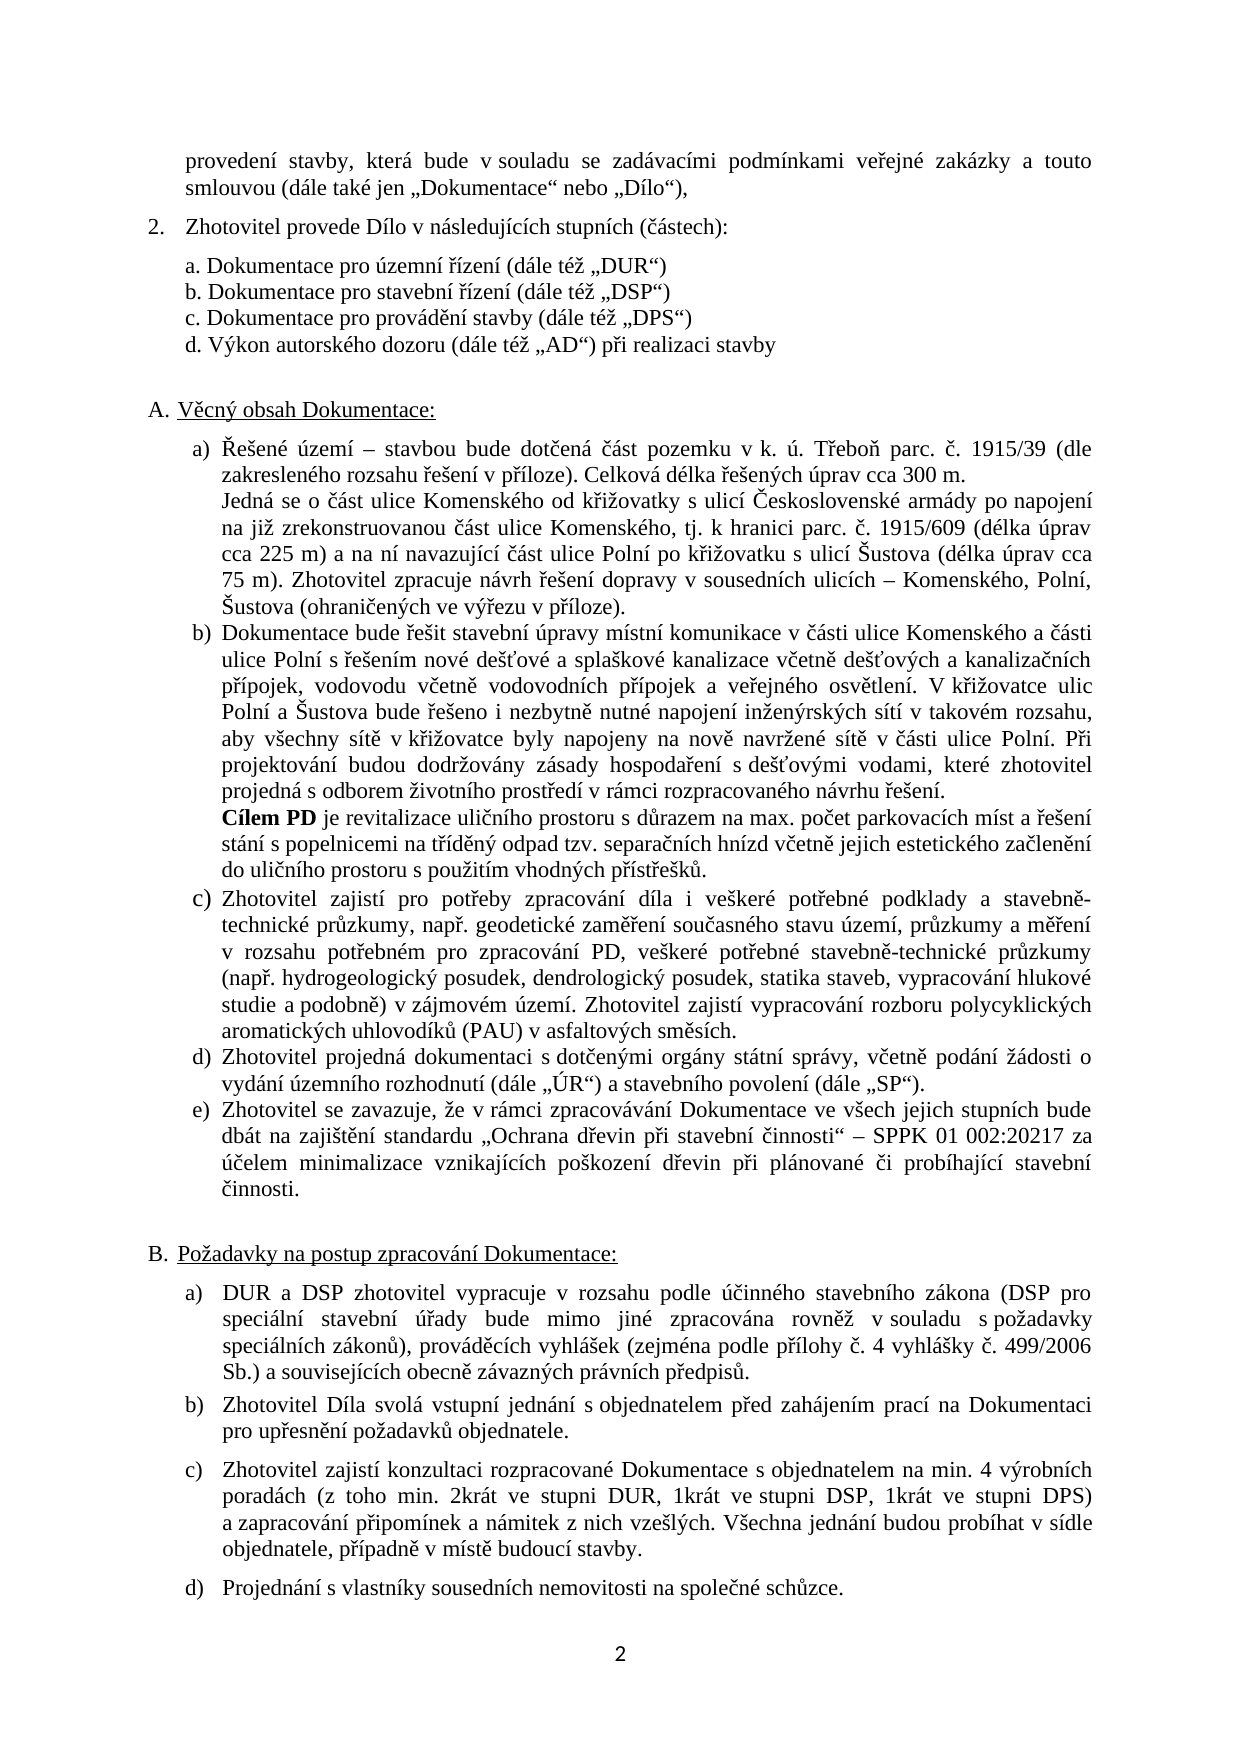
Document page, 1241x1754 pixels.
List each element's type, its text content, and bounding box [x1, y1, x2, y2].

list Věcný obsah Dokumentace: [148, 396, 1093, 422]
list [148, 148, 1093, 200]
list DUR a DSP zhotovitel vypracuje v rozsahu podle účinného stavebního zákona (DSP pro speciální stavební úřady bude mimo jiné zpracována rovněž v souladu s požadavky speciálních zákonů), prováděcích vyhlášek (zejména podle přílohy č. 4 vyhlášky č. 499/2006 Sb.) a souvisejících obecně závazných právních předpisů. [185, 1279, 1093, 1384]
list Zhotovitel se zavazuje, že v rámci zpracovávání Dokumentace ve všech jejich stupních bude dbát na zajištění standardu „Ochrana dřevin při stavební činnosti“ – SPPK 01 002:20217 za účelem minimalizace vznikajících poškození dřevin při plánované či probíhající stavební činnosti. [192, 1096, 1093, 1201]
list Zhotovitel provede Dílo v následujících stupních (částech): [148, 213, 1093, 239]
text d. Výkon autorského dozoru (dále též „AD“) při realizaci stavby [185, 331, 1093, 357]
list Projednání s vlastníky sousedních nemovitosti na společné schůzce. [185, 1574, 1093, 1600]
text b. Dokumentace pro stavební řízení (dále též „DSP“) [185, 278, 1093, 304]
list Zhotovitel zajistí konzultaci rozpracované Dokumentace s objednatelem na min. 4 výrobních poradách (z toho min. 2krát ve stupni DUR, 1krát ve stupni DSP, 1krát ve stupni DPS) a zapracování připomínek a námitek z nich vzešlých. Všechna jednání budou probíhat v sídle objednatele, případně v místě budoucí stavby. [185, 1456, 1093, 1561]
text a. Dokumentace pro územní řízení (dále též „DUR“) [185, 252, 1093, 278]
list Zhotovitel Díla svolá vstupní jednání s objednatelem před zahájením prací na Dokumentaci pro upřesnění požadavků objednatele. [185, 1391, 1093, 1443]
list Dokumentace bude řešit stavební úpravy místní komunikace v části ulice Komenského a části ulice Polní s řešením nové dešťové a splaškové kanalizace včetně dešťových a kanalizačních přípojek, vodovodu včetně vodovodních přípojek a veřejného osvětlení. V křižovatce ulic Polní a Šustova bude řešeno i nezbytně nutné napojení inženýrských sítí v takovém rozsahu, aby všechny sítě v křižovatce byly napojeny na nově navržené sítě v části ulice Polní. Při projektování budou dodržovány zásady hospodaření s dešťovými vodami, které zhotovitel projedná s odborem životního prostředí v rámci rozpracovaného návrhu řešení. [192, 619, 1093, 804]
list Zhotovitel projedná dokumentaci s dotčenými orgány státní správy, včetně podání žádosti o vydání územního rozhodnutí (dále „ÚR“) a stavebního povolení (dále „SP“). [192, 1043, 1093, 1096]
list Cílem PD je revitalizace uličního prostoru s důrazem na max. počet parkovacích míst a řešení stání s popelnicemi na tříděný odpad tzv. separačních hnízd včetně jejich estetického začlenění do uličního prostoru s použitím vhodných přístřešků. [221, 804, 1093, 883]
list Jedná se o část ulice Komenského od křižovatky s ulicí Československé armády po napojení na již zrekonstruovanou část ulice Komenského, tj. k hranici parc. č. 1915/609 (délka úprav cca 225 m) a na ní navazující část ulice Polní po křižovatku s ulicí Šustova (délka úprav cca 75 m). Zhotovitel zpracuje návrh řešení dopravy v sousedních ulicích – Komenského, Polní, Šustova (ohraničených ve výřezu v příloze). [221, 487, 1093, 619]
list Zhotovitel zajistí pro potřeby zpracování díla i veškeré potřebné podklady a stavebně-technické průzkumy, např. geodetické zaměření současného stavu území, průzkumy a měření v rozsahu potřebném pro zpracování PD, veškeré potřebné stavebně-technické průzkumy (např. hydrogeologický posudek, dendrologický posudek, statika staveb, vypracování hlukové studie a podobně) v zájmovém území. Zhotovitel zajistí vypracování rozboru polycyklických aromatických uhlovodíků (PAU) v asfaltových směsích. [192, 883, 1093, 1043]
list Řešené území – stavbou bude dotčená část pozemku v k. ú. Třeboň parc. č. 1915/39 (dle zakresleného rozsahu řešení v příloze). Celková délka řešených úprav cca 300 m. [192, 435, 1093, 487]
text c. Dokumentace pro provádění stavby (dále též „DPS“) [185, 304, 1093, 331]
list Požadavky na postup zpracování Dokumentace: [148, 1240, 1093, 1267]
